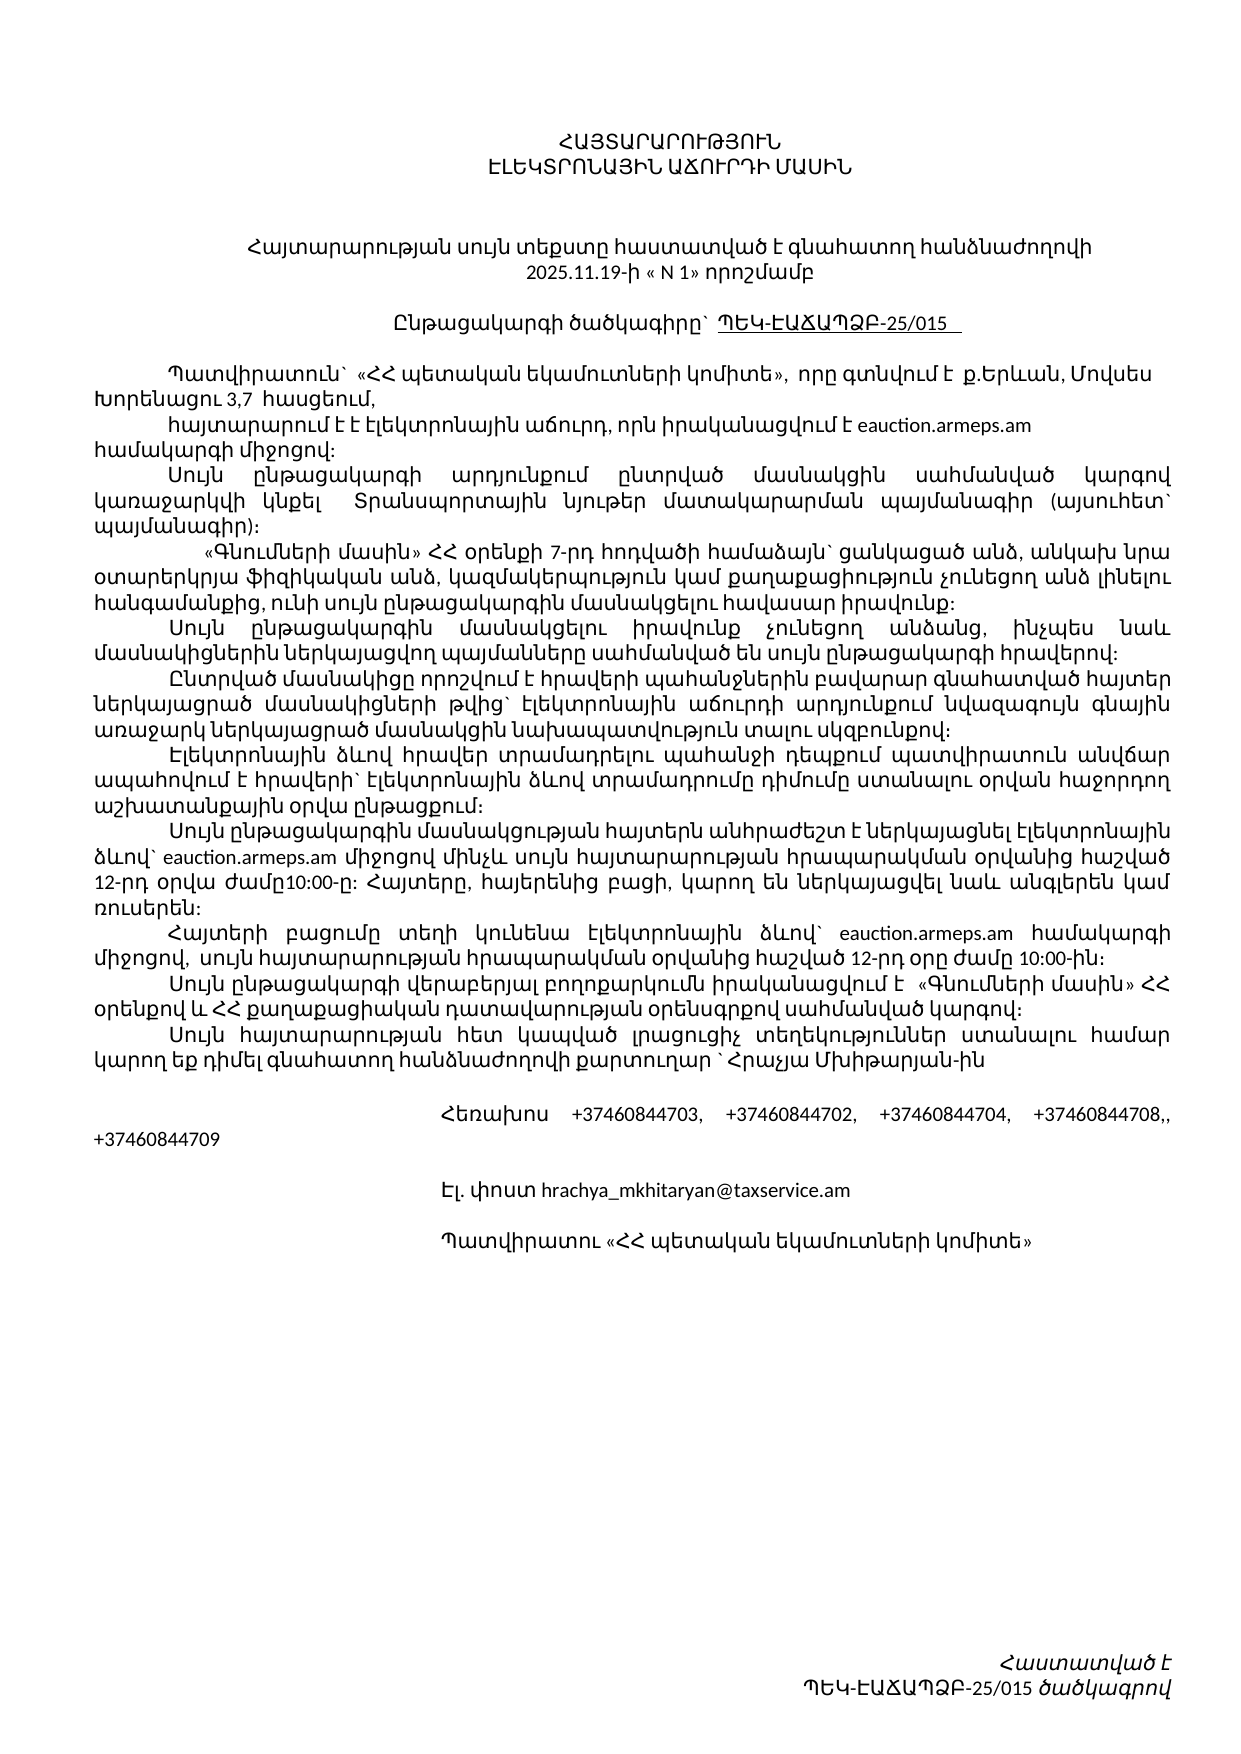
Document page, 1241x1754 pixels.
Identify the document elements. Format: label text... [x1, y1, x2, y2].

text Ընտրված մասնակիցը որոշվում է հրավերի պահանջներին բավարար գնահատված հայտեր ներկայացրած մասնակիցների թվից` էլեկտրոնային աճուրդի արդյունքում նվազագույն գնային առաջարկ ներկայացրած մասնակցին նախապատվություն տալու սկզբունքով։ [94, 666, 1171, 742]
text ՀԱՅՏԱՐԱՐՈՒԹՅՈՒՆ [94, 129, 1171, 154]
text Սույն ընթացակարգի վերաբերյալ բողոքարկումն իրականացվում է «Գնումների մասին» ՀՀ օրենքով և ՀՀ քաղաքացիական դատավարության օրենսգրքով սահմանված կարգով։ [94, 971, 1171, 1022]
text Էլեկտրոնային ձևով հրավեր տրամադրելու պահանջի դեպքում պատվիրատուն անվճար ապահովում է հրավերի` էլեկտրոնային ձևով տրամադրումը դիմումը ստանալու օրվան հաջորդող աշխատանքային օրվա ընթացքում։ [94, 742, 1171, 818]
text Սույն ընթացակարգին մասնակցության հայտերն անհրաժեշտ է ներկայացնել էլեկտրոնային ձևով` eauction.armeps.am միջոցով մինչև սույն հայտարարության հրապարակման օրվանից հաշված 12-րդ օրվա ժամը10:00-ը: Հայտերը, հայերենից բացի, կարող են ներկայացվել նաև անգլերեն կամ ռուսերեն: [94, 818, 1171, 920]
text Հաստատված է [94, 1650, 1171, 1675]
text Ընթացակարգի ծածկագիրը` ՊԵԿ-ԷԱՃԱՊՁԲ-25/015 [94, 310, 1171, 336]
text ՊԵԿ-ԷԱՃԱՊՁԲ-25/015 ծածկագրով [94, 1675, 1171, 1701]
text ԷԼԵԿՏՐՈՆԱՅԻՆ ԱՃՈՒՐԴԻ ՄԱՍԻՆ [94, 154, 1171, 180]
text «Գնումների մասին» ՀՀ օրենքի 7-րդ հոդվածի համաձայն` ցանկացած անձ, անկախ նրա օտարերկրյա ֆիզիկական անձ, կազմակերպություն կամ քաղաքացիություն չունեցող անձ լինելու հանգամանքից, ունի սույն ընթացակարգին մասնակցելու հավասար իրավունք: [94, 539, 1171, 615]
text Հայտերի բացումը տեղի կունենա էլեկտրոնային ձևով` eauction.armeps.am համակարգի միջոցով, սույն հայտարարության հրապարակման օրվանից հաշված 12-րդ օրը ժամը 10:00-ին։ [94, 920, 1171, 971]
text Հեռախոս +37460844703, +37460844702, +37460844704, +37460844708,, +37460844709 [94, 1101, 1171, 1152]
text Սույն ընթացակարգի արդյունքում ընտրված մասնակցին սահմանված կարգով կառաջարկվի կնքել Տրանսպորտային նյութեր մատակարարման պայմանագիր (այսուհետ` պայմանագիր)։ [94, 463, 1171, 539]
text 2025.11.19 -ի « N 1» որոշմամբ [94, 259, 1171, 285]
text Հայտարարության սույն տեքստը հաստատված է գնահատող հանձնաժողովի [94, 234, 1171, 259]
text Սույն ընթացակարգին մասնակցելու իրավունք չունեցող անձանց, ինչպես նաև մասնակիցներին ներկայացվող պայմանները սահմանված են սույն ընթացակարգի հրավերով: [94, 615, 1171, 666]
text Պատվիրատուն` «ՀՀ պետական եկամուտների կոմիտե», որը գտնվում է ք.Երևան, Մովսես Խորենացու 3,7 հասցեում, [94, 361, 1171, 412]
text հայտարարում է է էլեկտրոնային աճուրդ, որն իրականացվում է eauction.armeps.am համակարգի միջոցով: [94, 412, 1171, 463]
text Էլ. փոստ hrachya_mkhitaryan@taxservice.am [94, 1177, 1171, 1203]
text Սույն հայտարարության հետ կապված լրացուցիչ տեղեկություններ ստանալու համար կարող եք դիմել գնահատող հանձնաժողովի քարտուղար ` Հրաչյա Մխիթարյան-ին [94, 1022, 1171, 1073]
text Պատվիրատու «ՀՀ պետական եկամուտների կոմիտե» [94, 1228, 1171, 1253]
